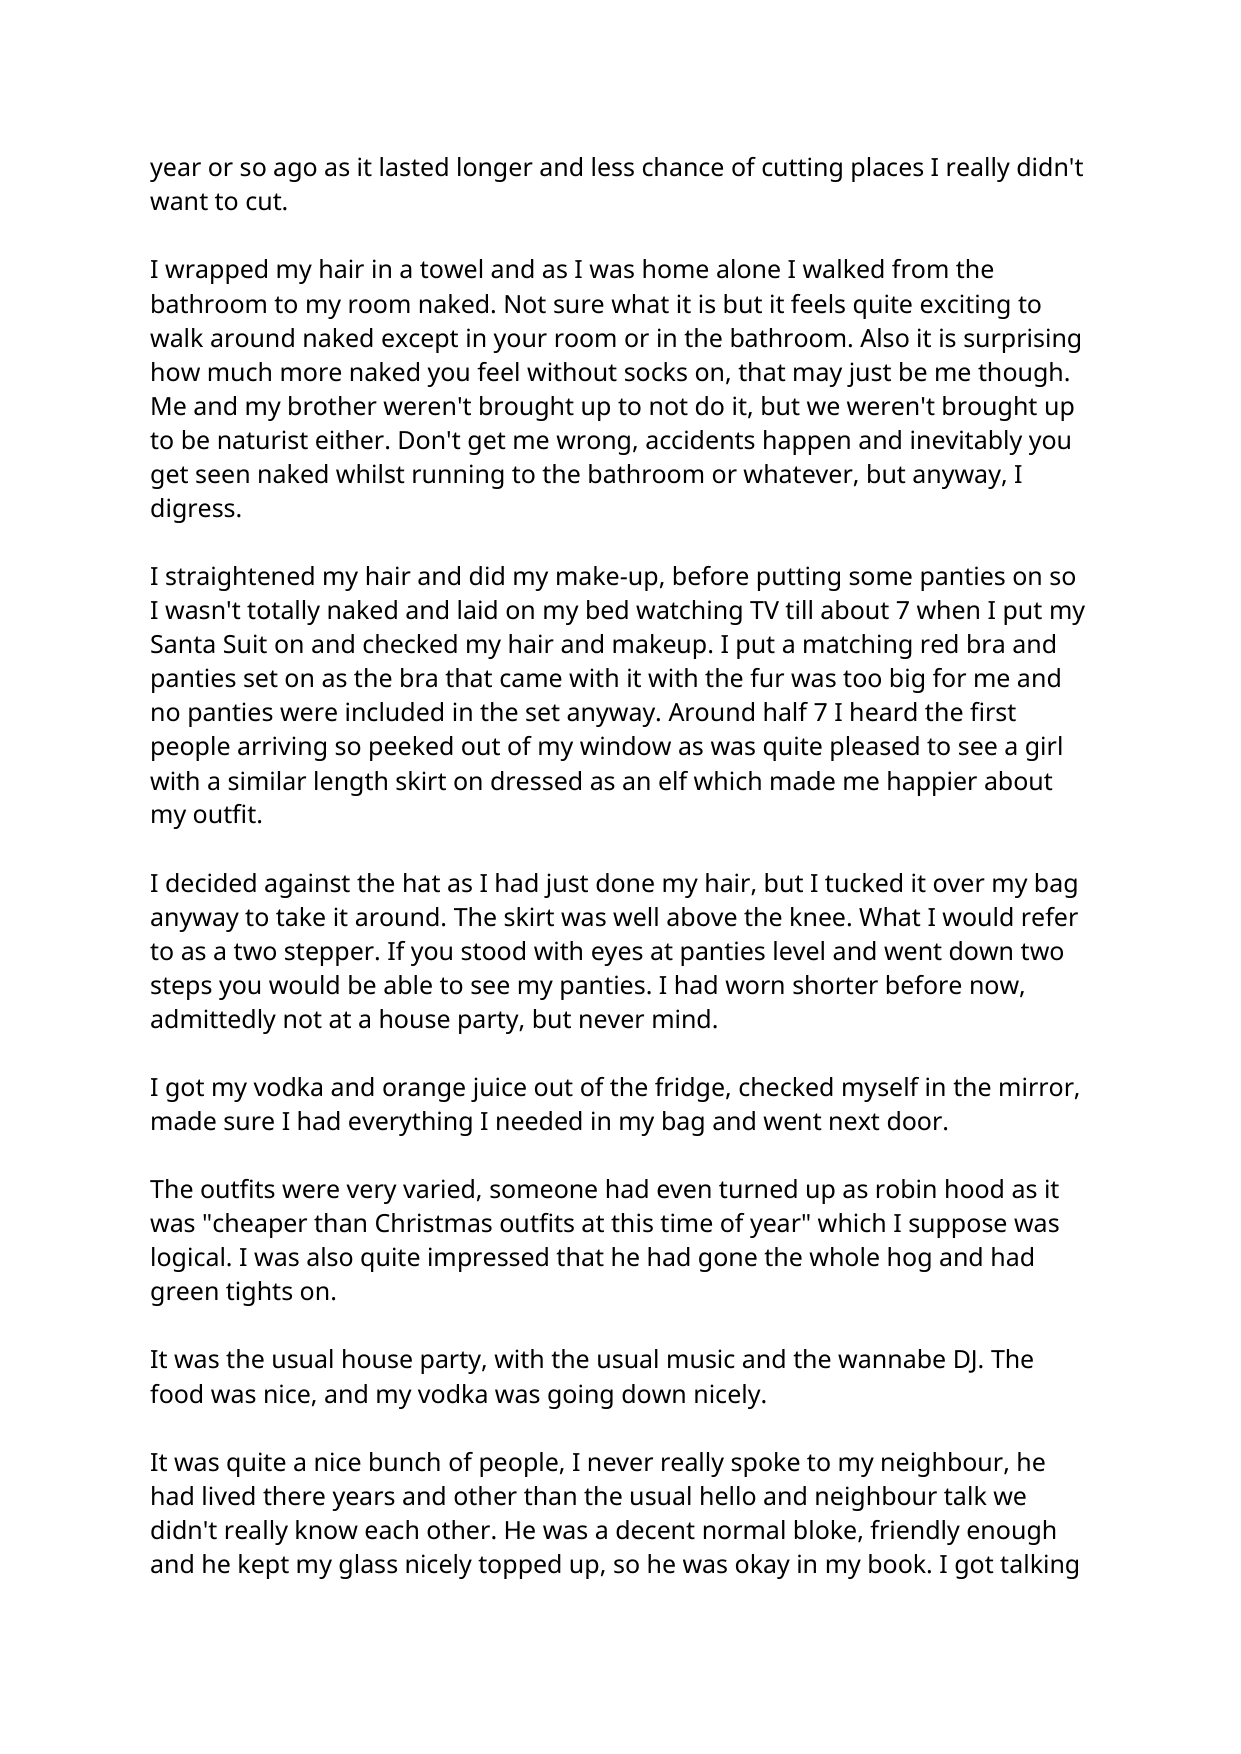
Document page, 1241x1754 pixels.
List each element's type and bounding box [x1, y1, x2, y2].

text [150, 150, 1090, 1581]
